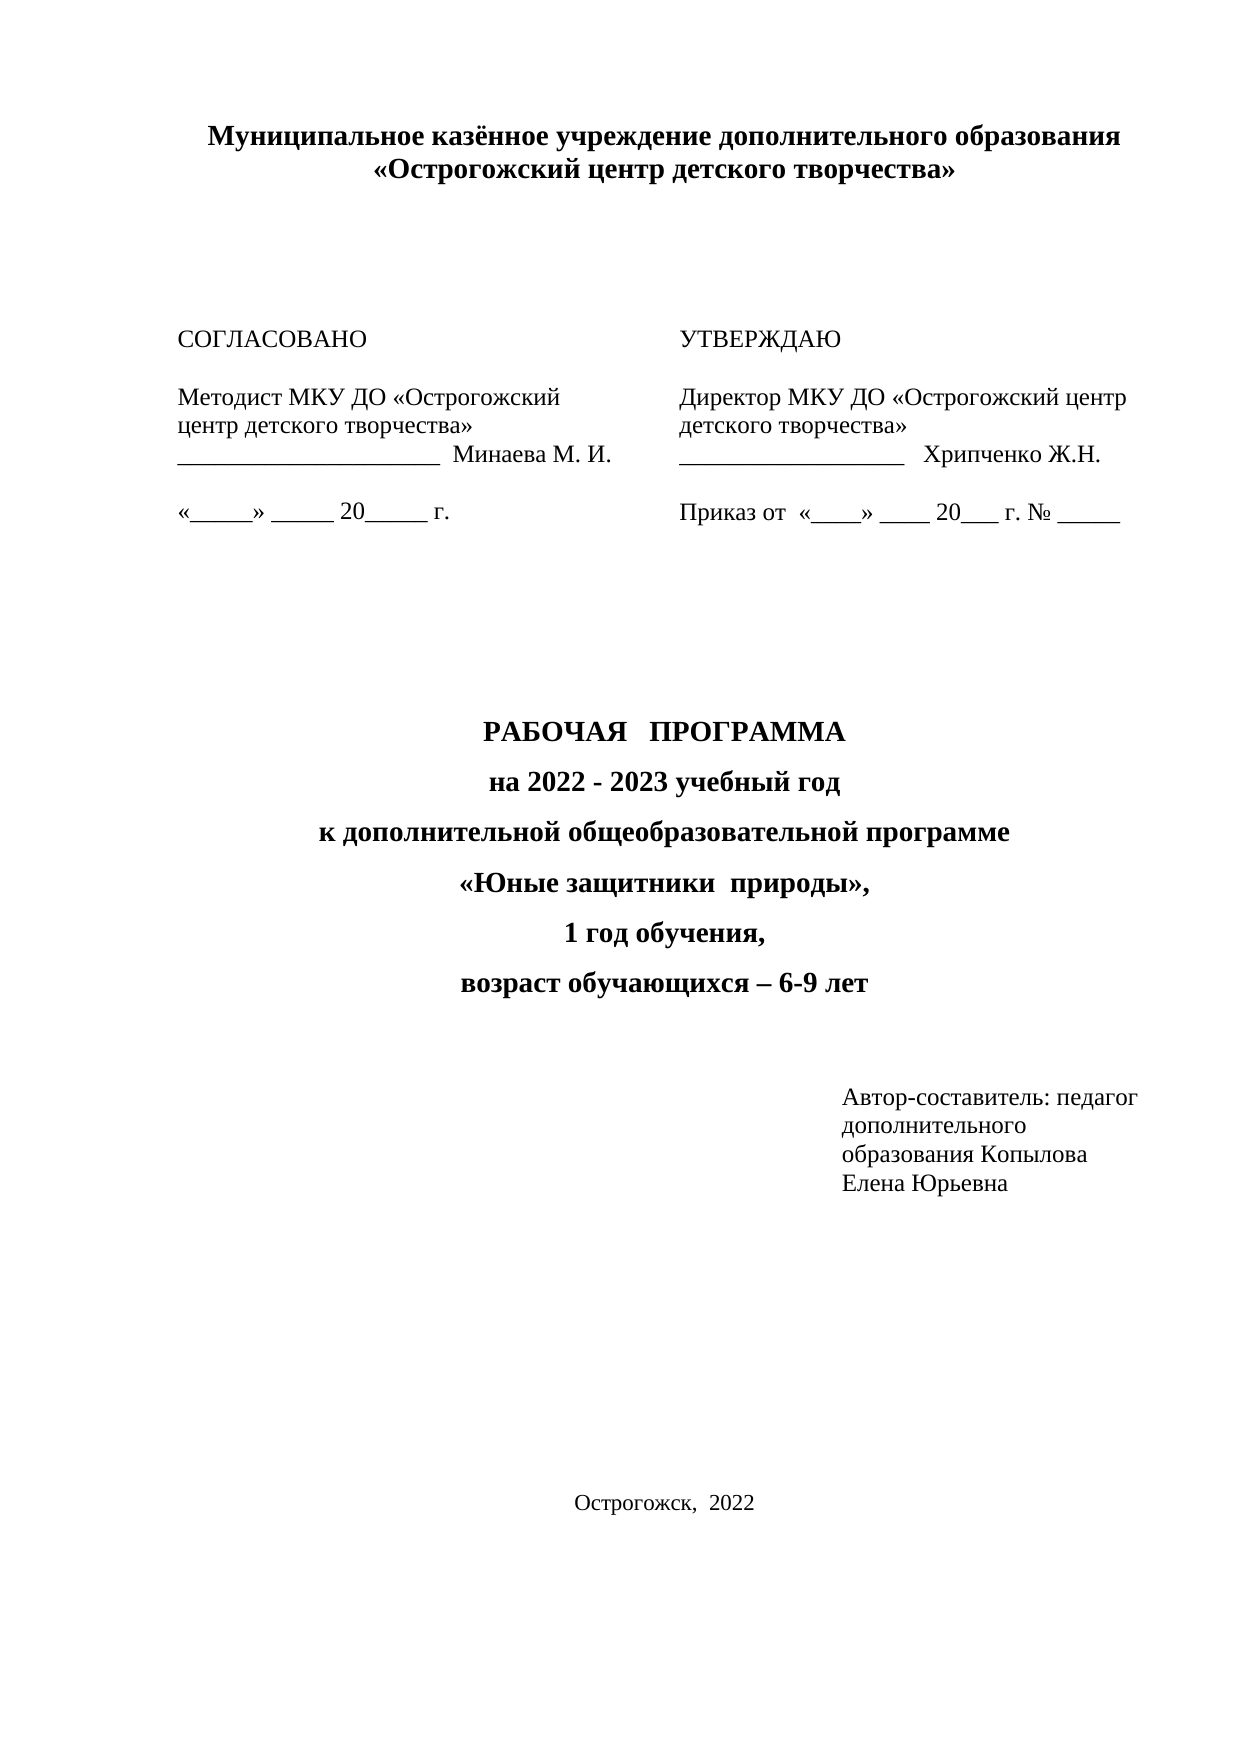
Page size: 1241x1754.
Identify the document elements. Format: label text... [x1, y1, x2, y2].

table_header УТВЕРЖДАЮ Директор МКУ ДО «Острогожский центр детского творчества» __________________ Хрипченко Ж.Н. Приказ от «____» ____ 20___ г. № _____ [668, 324, 1163, 554]
text Автор-составитель: педагог дополнительного образования Копылова Елена Юрьевна [842, 1082, 1152, 1197]
text к дополнительной общеобразовательной программе [177, 814, 1152, 848]
table_header СОГЛАСОВАНО Методист МКУ ДО «Острогожский центр детского творчества» _____________________ Минаева М. И. «_____» _____ 20_____ г. [166, 324, 668, 554]
text «Острогожский центр детского творчества» [177, 152, 1152, 185]
text 1 год обучения, [177, 915, 1152, 949]
text Острогожск, 2022 [177, 1489, 1152, 1515]
text «Юные защитники природы», [177, 865, 1152, 898]
text на 2022 - 2023 учебный год [177, 764, 1152, 798]
text возраст обучающихся – 6-9 лет [177, 966, 1152, 999]
text Муниципальное казённое учреждение дополнительного образования [177, 118, 1152, 152]
text РАБОЧАЯ ПРОГРАММА [177, 714, 1152, 747]
